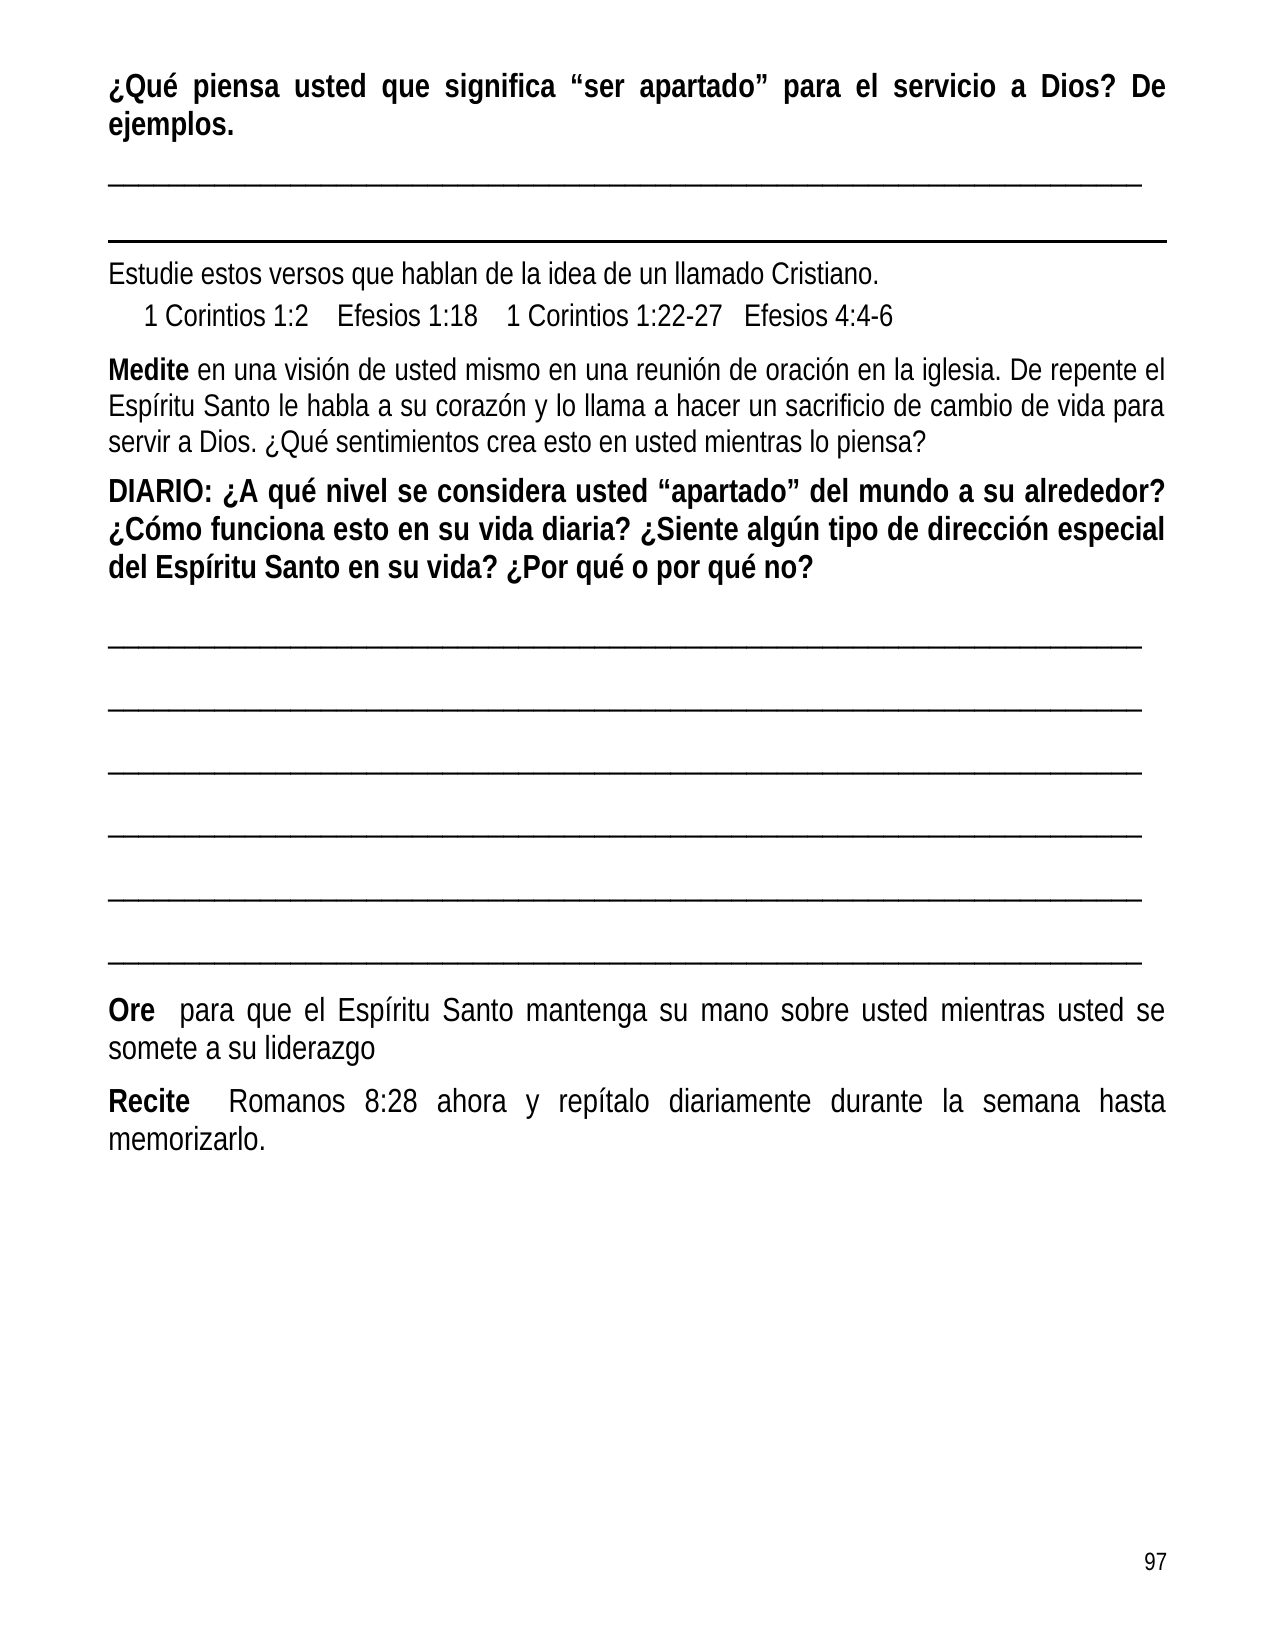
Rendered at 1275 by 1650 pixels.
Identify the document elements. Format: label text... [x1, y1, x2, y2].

text Recite Romanos 8:28 ahora y repítalo diariamente durante la semana hasta memorizarlo. [108, 1081, 1167, 1158]
text Estudie estos versos que hablan de la idea de un llamado Cristiano. [108, 255, 1167, 291]
text ____________________________________________________________________ [108, 737, 1167, 776]
text ____________________________________________________________________ [108, 864, 1167, 902]
text ____________________________________________________________________ [108, 801, 1167, 839]
text ____________________________________________________________________ [108, 611, 1167, 649]
text ¿Qué piensa usted que significa “ser apartado” para el servicio a Dios? De ejemplos. [108, 66, 1167, 142]
text 1 Corintios 1:2 Efesios 1:18 1 Corintios 1:22-27 Efesios 4:4-6 [108, 297, 1167, 333]
text Ore para que el Espíritu Santo mantenga su mano sobre usted mientras usted se somete a su liderazgo [108, 990, 1167, 1067]
text DIARIO: ¿A qué nivel se considera usted “apartado” del mundo a su alrededor? ¿Cómo funciona esto en su vida diaria? ¿Siente algún tipo de dirección especial del Espíritu Santo en su vida? ¿Por qué o por qué no? [108, 471, 1167, 586]
text ____________________________________________________________________ [108, 927, 1167, 965]
text ____________________________________________________________________ [108, 674, 1167, 712]
text Medite en una visión de usted mismo en una reunión de oración en la iglesia. De repente el Espíritu Santo le habla a su corazón y lo llama a hacer un sacrificio de cambio de vida para servir a Dios. ¿Qué sentimientos crea esto en usted mientras lo piensa? [108, 351, 1167, 459]
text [108, 149, 1167, 187]
